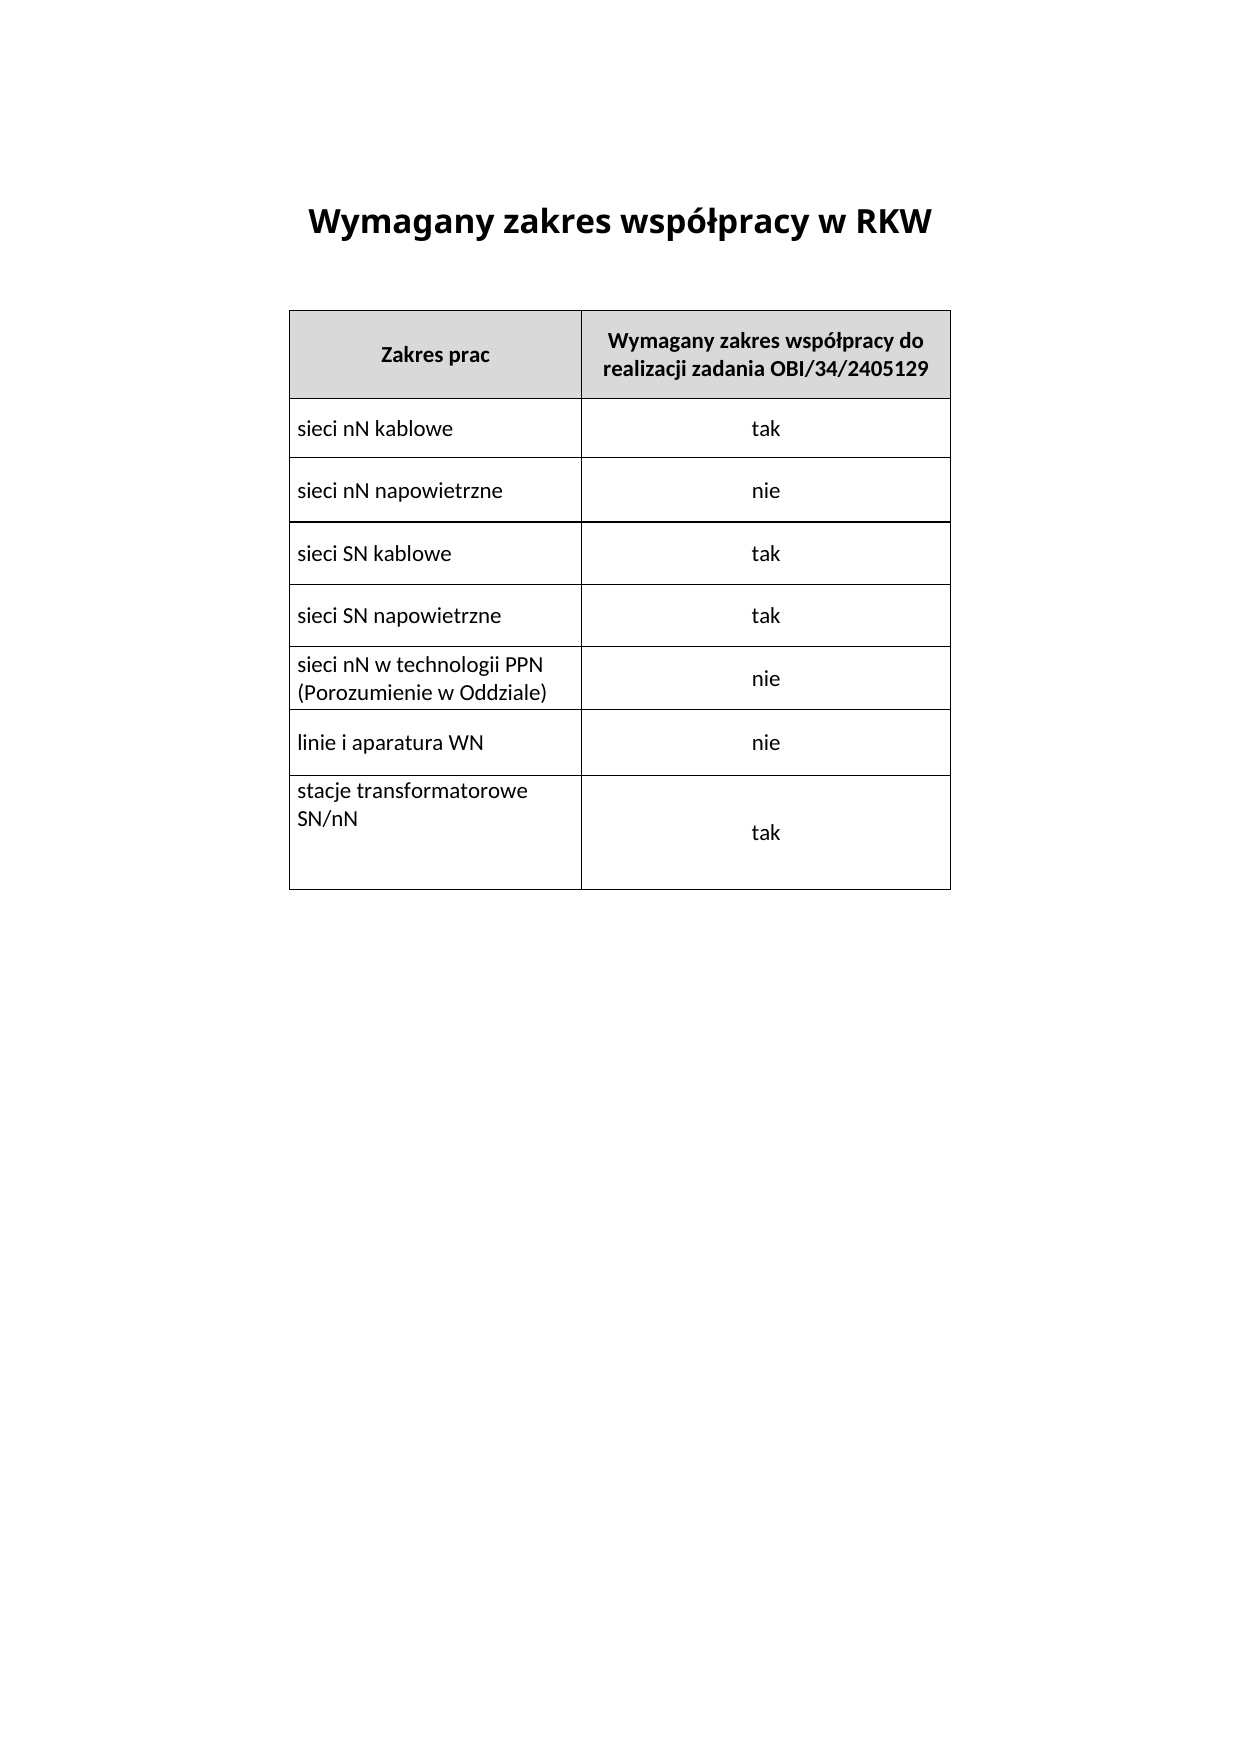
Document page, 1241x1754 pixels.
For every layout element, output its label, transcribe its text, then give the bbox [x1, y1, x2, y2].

table_cell tak [582, 523, 950, 584]
subtitle Wymagany zakres współpracy w RKW [148, 198, 1093, 243]
table_header Zakres prac [290, 311, 581, 398]
table_cell linie i aparatura WN [290, 710, 581, 775]
table_cell sieci nN napowietrzne [290, 458, 581, 521]
table_cell nie [582, 710, 950, 775]
table_cell tak [582, 585, 950, 646]
table_cell sieci nN kablowe [290, 399, 581, 457]
table_cell tak [582, 399, 950, 457]
table_cell nie [582, 458, 950, 521]
table_cell sieci nN w technologii PPN (Porozumienie w Oddziale) [290, 647, 581, 708]
table_cell tak [582, 776, 950, 888]
table_cell stacje transformatorowe SN/nN [290, 776, 581, 888]
table_header Wymagany zakres współpracy do realizacji zadania OBI/34/2405129 [582, 311, 950, 398]
table_cell sieci SN napowietrzne [290, 585, 581, 646]
table_cell sieci SN kablowe [290, 523, 581, 584]
table_cell nie [582, 647, 950, 708]
